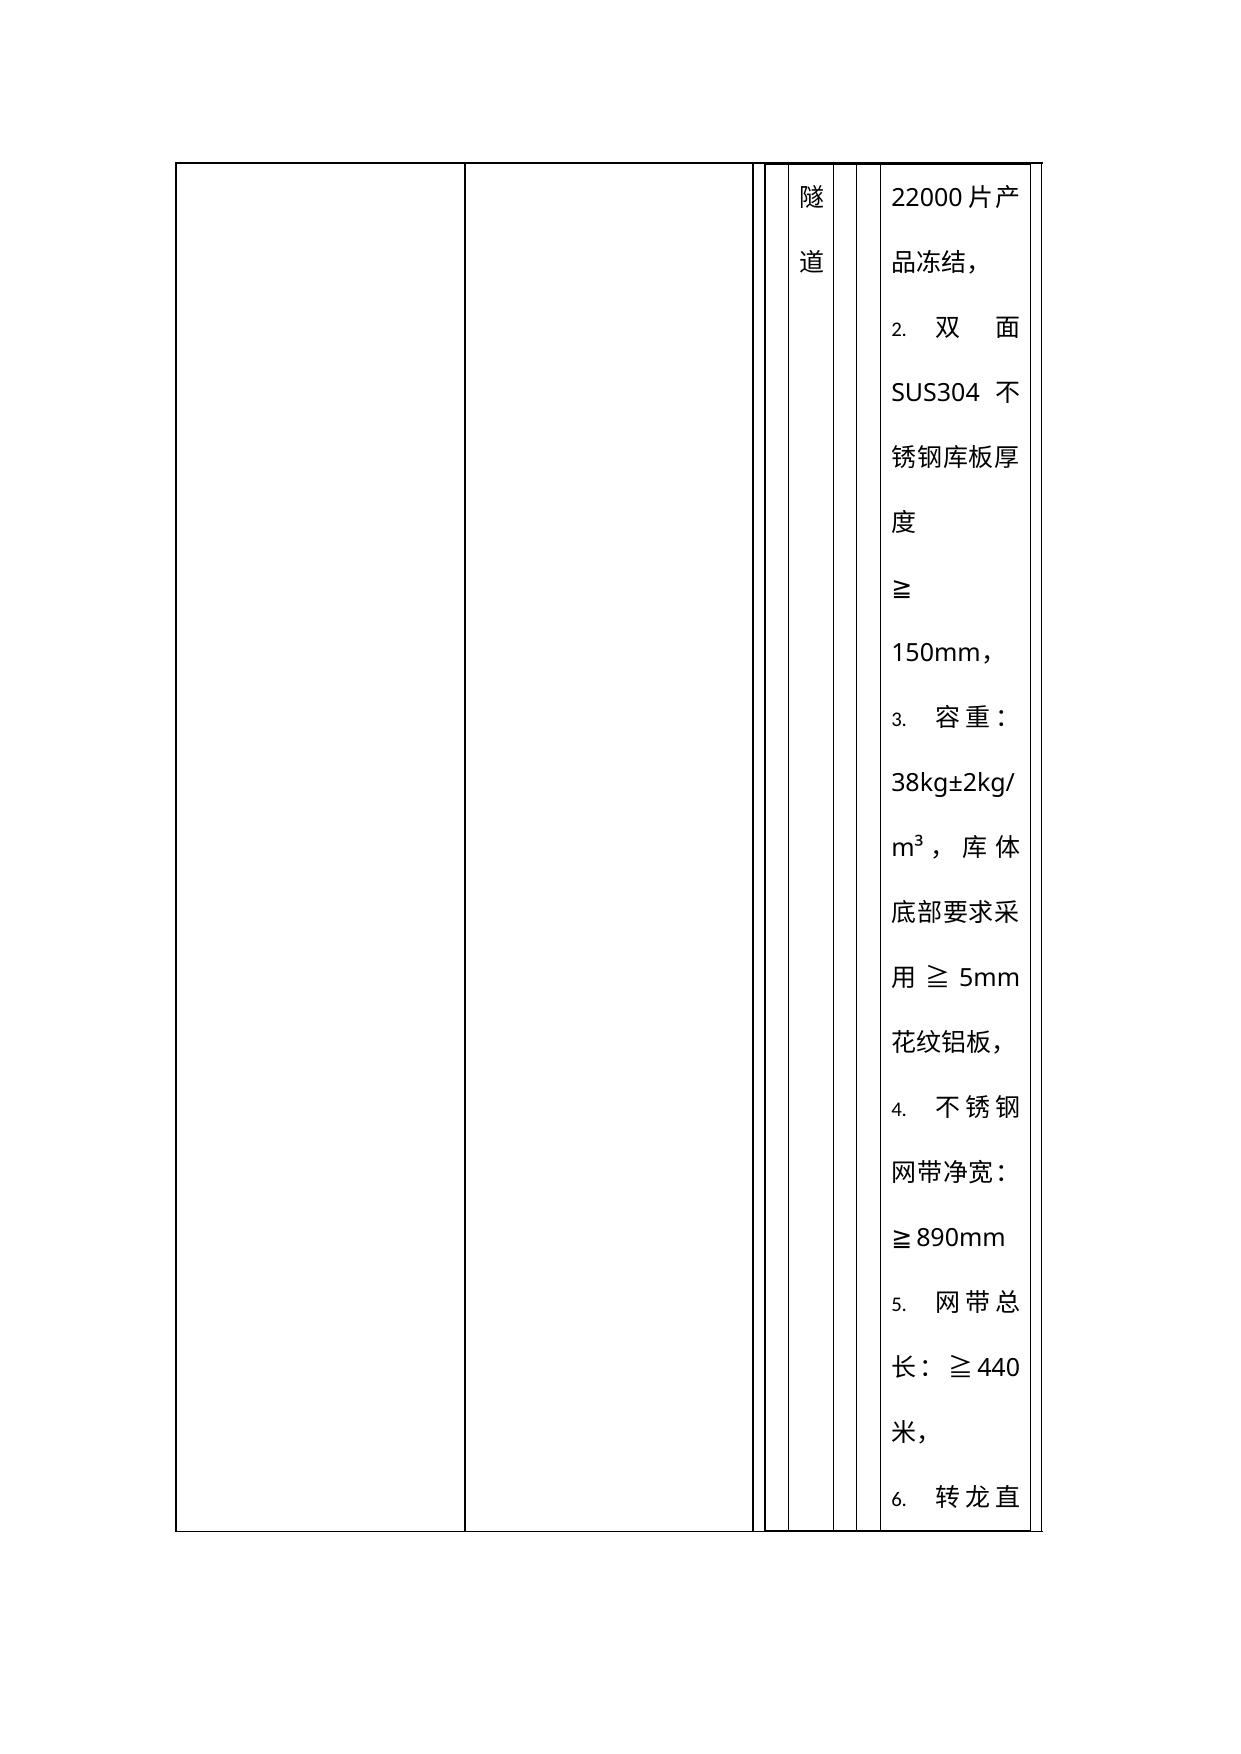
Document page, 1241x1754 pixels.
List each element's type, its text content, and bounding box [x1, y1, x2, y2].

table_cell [789, 165, 833, 1530]
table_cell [857, 165, 880, 1530]
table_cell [766, 165, 788, 1530]
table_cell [834, 165, 856, 1530]
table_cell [881, 165, 1030, 1530]
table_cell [1031, 164, 1041, 1531]
table_cell 1 [177, 164, 464, 1531]
table_cell [466, 164, 752, 1531]
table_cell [754, 164, 764, 1531]
